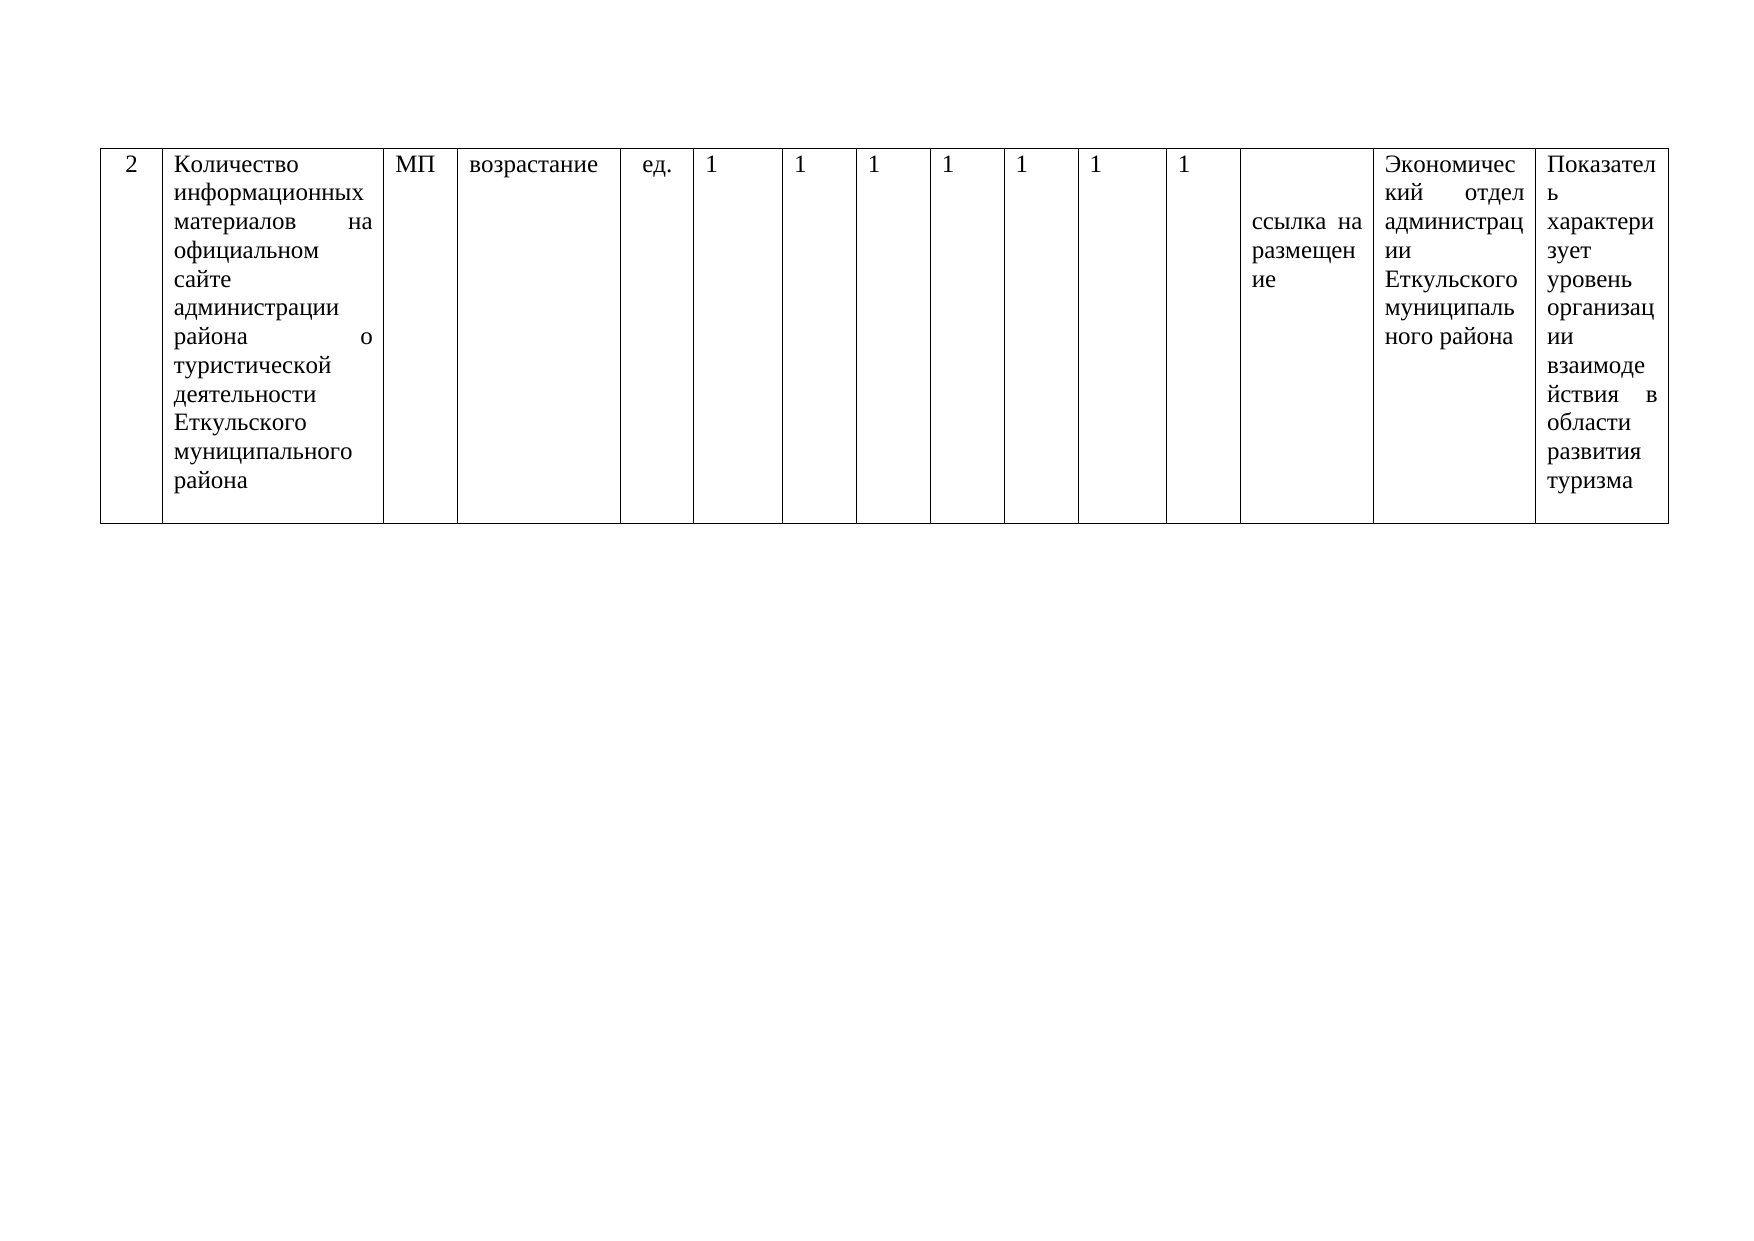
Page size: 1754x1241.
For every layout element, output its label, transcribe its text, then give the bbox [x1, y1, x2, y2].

table_cell возрастание [458, 149, 620, 522]
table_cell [1374, 149, 1535, 522]
table_cell 1 [694, 149, 782, 522]
table_cell 1 [1079, 149, 1166, 522]
table_cell ед. [621, 149, 693, 522]
table_cell ссылка на размещение [1241, 149, 1373, 522]
table_cell 1 [783, 149, 856, 522]
table_cell 1 [1167, 149, 1240, 522]
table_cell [1536, 149, 1668, 522]
table_cell 2 [101, 149, 162, 522]
table_cell МП [384, 149, 457, 522]
